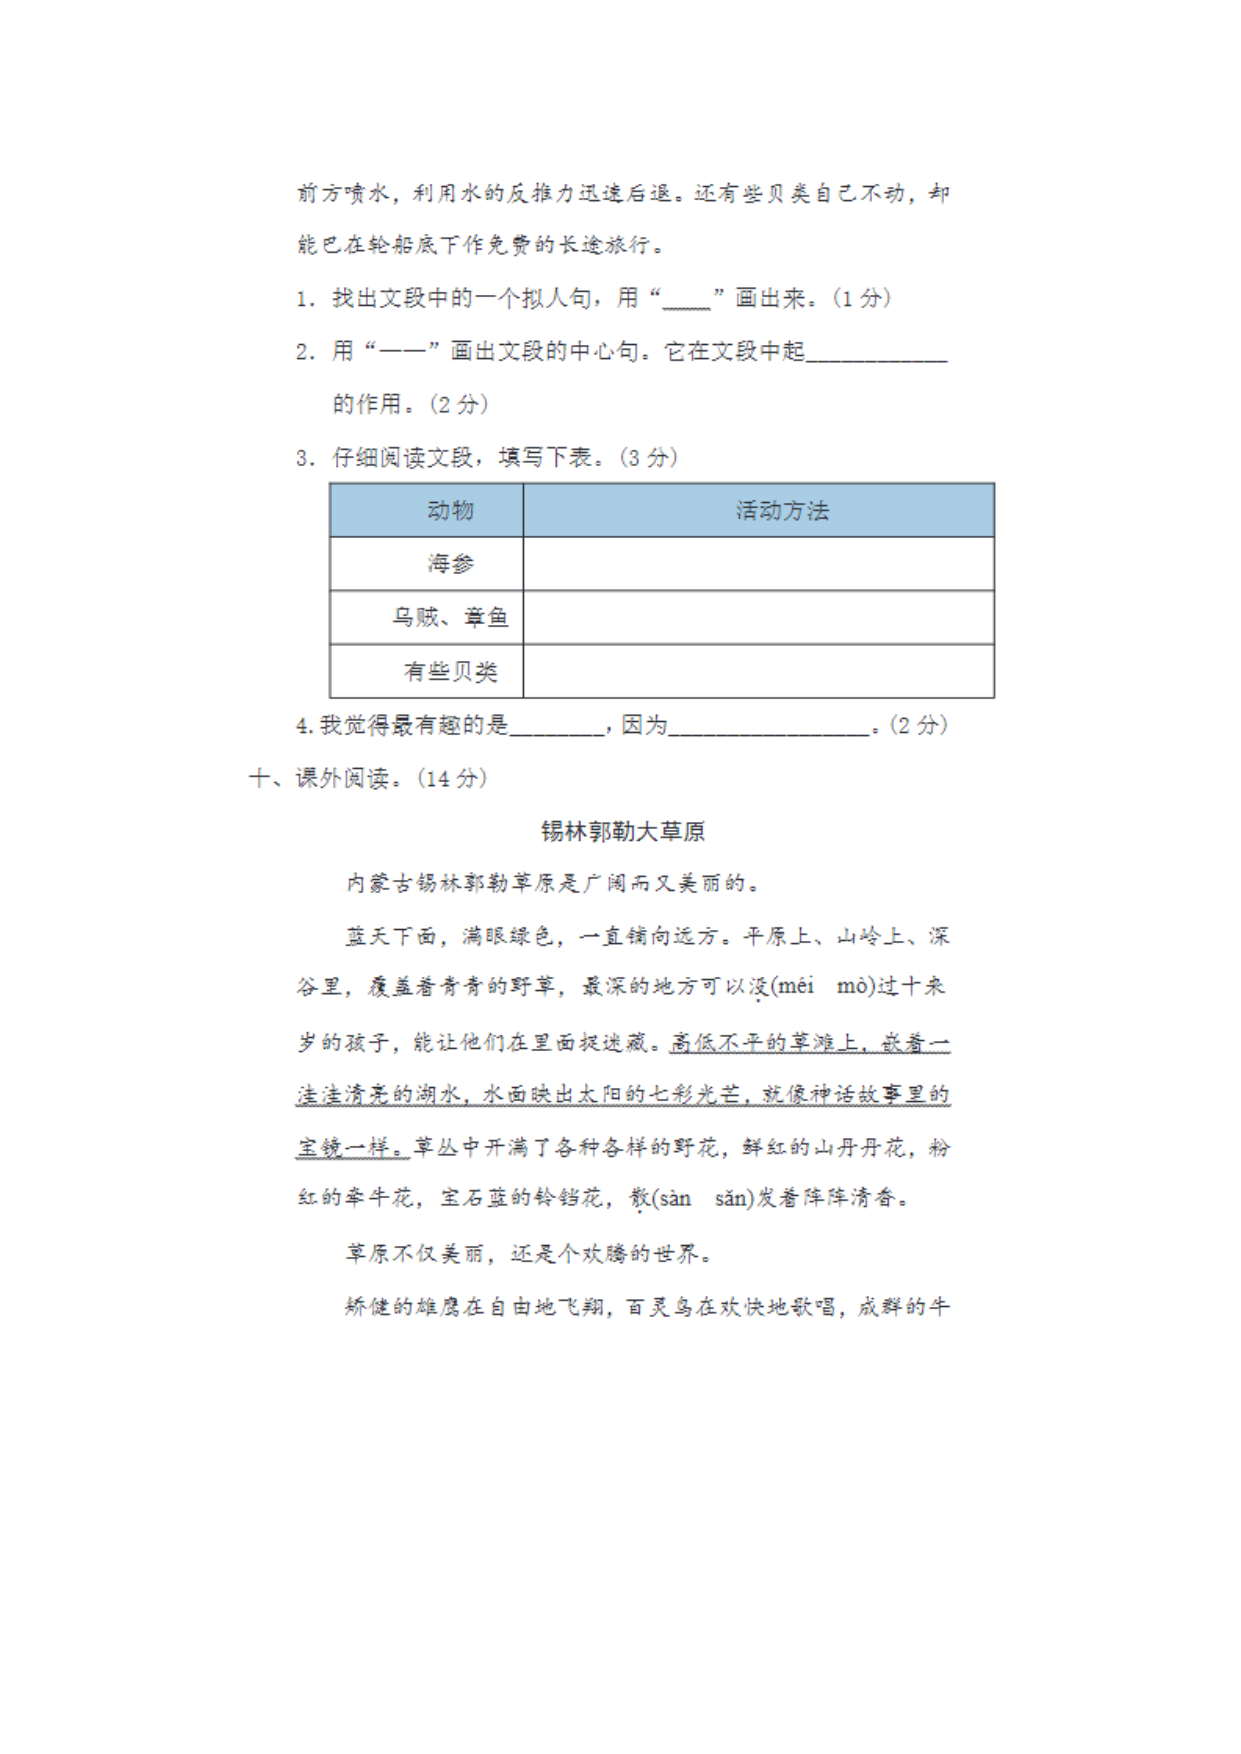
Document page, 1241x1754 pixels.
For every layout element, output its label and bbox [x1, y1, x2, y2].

picture [213, 162, 1027, 1367]
